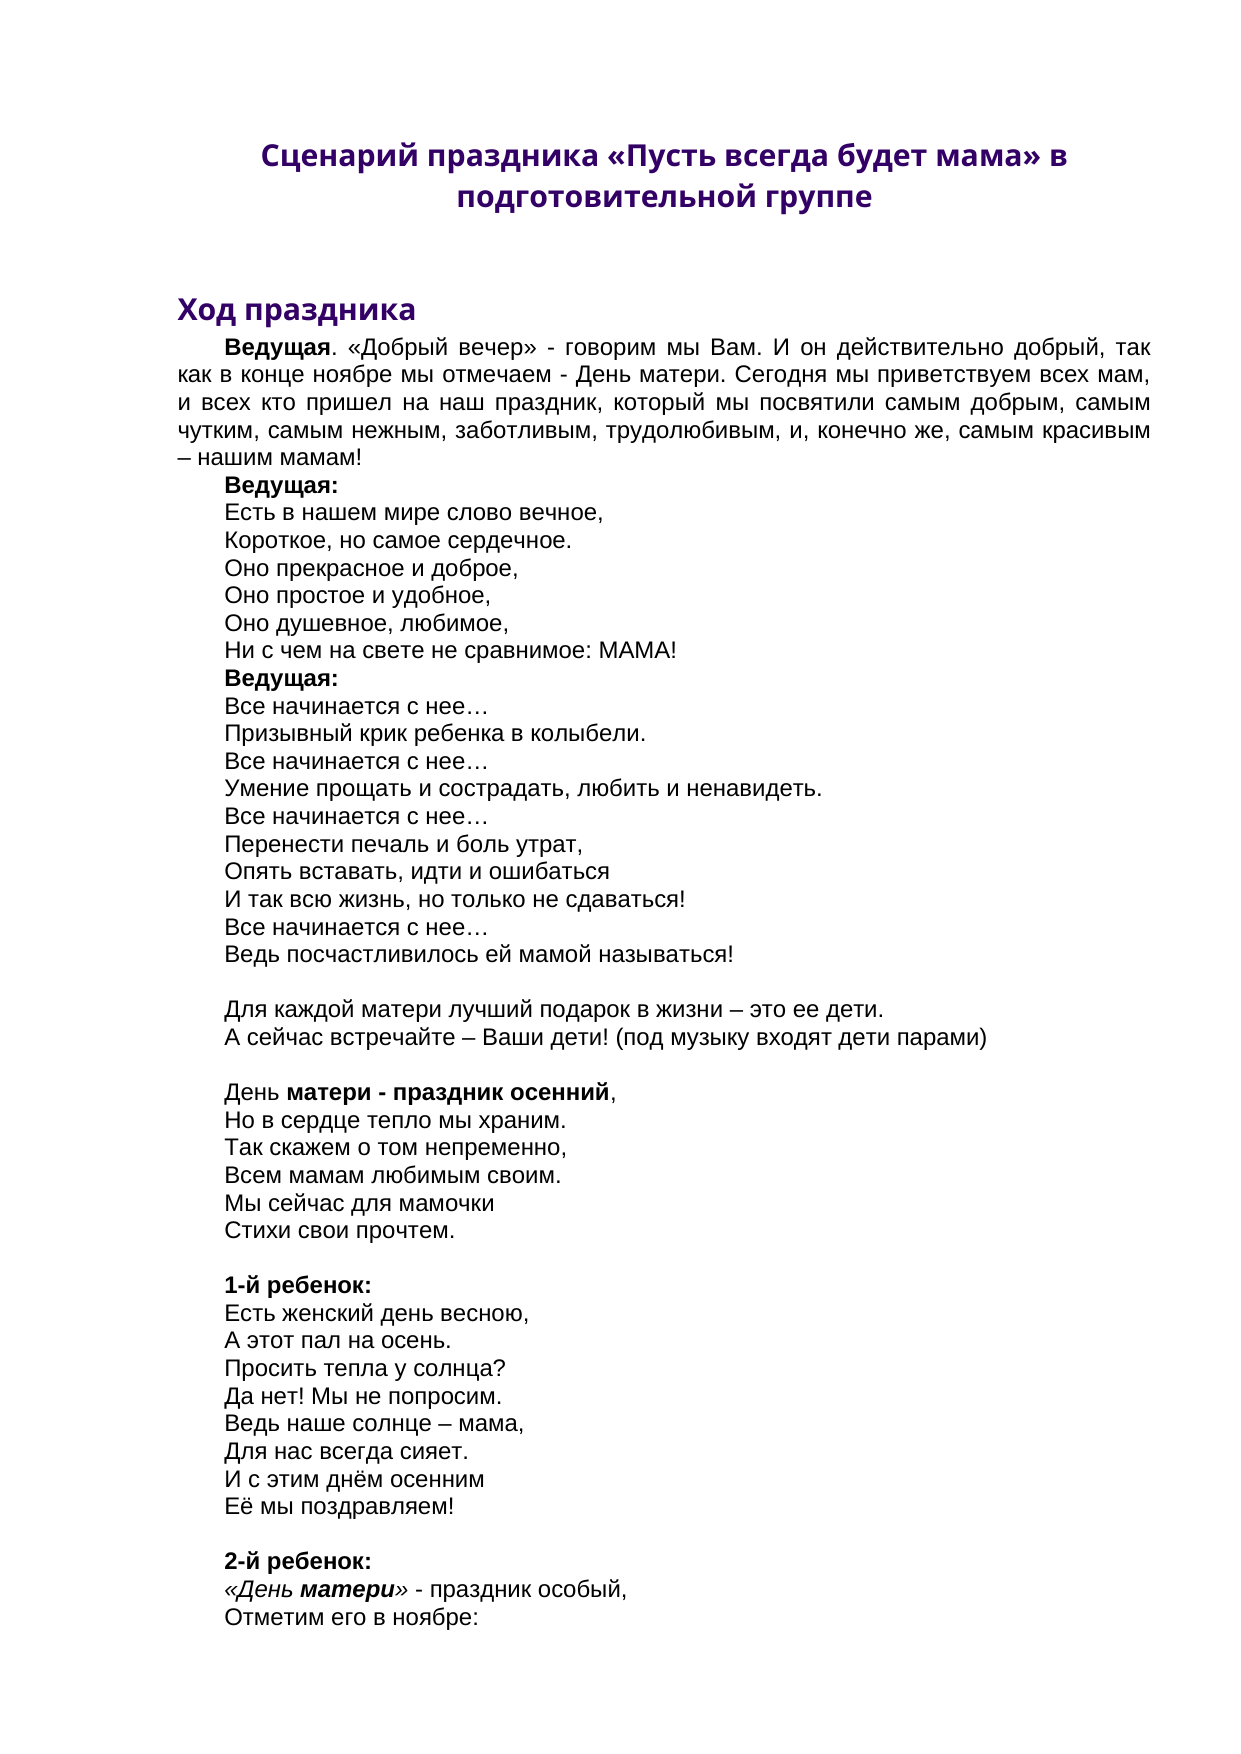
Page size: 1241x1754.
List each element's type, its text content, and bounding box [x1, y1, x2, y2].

text Есть женский день весною, [177, 1299, 1152, 1326]
text Всем мамам любимым своим. [177, 1161, 1152, 1188]
text 1-й ребенок: [177, 1271, 1152, 1299]
text Отметим его в ноябре: [177, 1602, 1152, 1630]
text Ни с чем на свете не сравнимое: МАМА! [177, 636, 1152, 664]
text Мы сейчас для мамочки [177, 1188, 1152, 1216]
text Оно простое и удобное, [177, 581, 1152, 609]
text Оно душевное, любимое, [177, 609, 1152, 636]
text Ход праздника [177, 288, 1152, 329]
text Сценарий праздника «Пусть всегда будет мама» в подготовительной группе [177, 134, 1152, 216]
text Опять вставать, идти и ошибаться [177, 857, 1152, 885]
text Ведущая: [177, 471, 1152, 498]
text Да нет! Мы не попросим. [177, 1382, 1152, 1409]
text Ведущая. «Добрый вечер» - говорим мы Вам. И он действительно добрый, так как в конце ноябре мы отмечаем - День матери. Сегодня мы приветствуем всех мам, и всех кто пришел на наш праздник, который мы посвятили самым добрым, самым чутким, самым нежным, заботливым, трудолюбивым, и, конечно же, самым красивым – нашим мамам! [177, 333, 1152, 471]
text Так скажем о том непременно, [177, 1133, 1152, 1161]
text Все начинается с нее… [177, 692, 1152, 719]
text И так всю жизнь, но только не сдаваться! [177, 885, 1152, 912]
text Для нас всегда сияет. [177, 1437, 1152, 1464]
text А сейчас встречайте – Ваши дети! (под музыку входят дети парами) [177, 1023, 1152, 1050]
text Для каждой матери лучший подарок в жизни – это ее дети. [177, 995, 1152, 1023]
text Короткое, но самое сердечное. [177, 526, 1152, 553]
text Все начинается с нее… [177, 747, 1152, 774]
text Оно прекрасное и доброе, [177, 553, 1152, 581]
text Стихи свои прочтем. [177, 1216, 1152, 1244]
text Ведь посчастливилось ей мамой называться! [177, 940, 1152, 968]
text 2-й ребенок: [177, 1547, 1152, 1575]
text Умение прощать и сострадать, любить и ненавидеть. [177, 774, 1152, 802]
text День матери - праздник осенний, [177, 1078, 1152, 1106]
text Есть в нашем мире слово вечное, [177, 498, 1152, 526]
text Призывный крик ребенка в колыбели. [177, 719, 1152, 747]
text Все начинается с нее… [177, 802, 1152, 829]
text А этот пал на осень. [177, 1326, 1152, 1354]
text Перенести печаль и боль утрат, [177, 829, 1152, 857]
text И с этим днём осенним [177, 1464, 1152, 1492]
text Но в сердце тепло мы храним. [177, 1106, 1152, 1133]
text Ведущая: [177, 664, 1152, 692]
text Просить тепла у солнца? [177, 1354, 1152, 1382]
text Все начинается с нее… [177, 912, 1152, 940]
text «День матери» - праздник особый, [177, 1575, 1152, 1602]
text Её мы поздравляем! [177, 1492, 1152, 1520]
text Ведь наше солнце – мама, [177, 1409, 1152, 1437]
